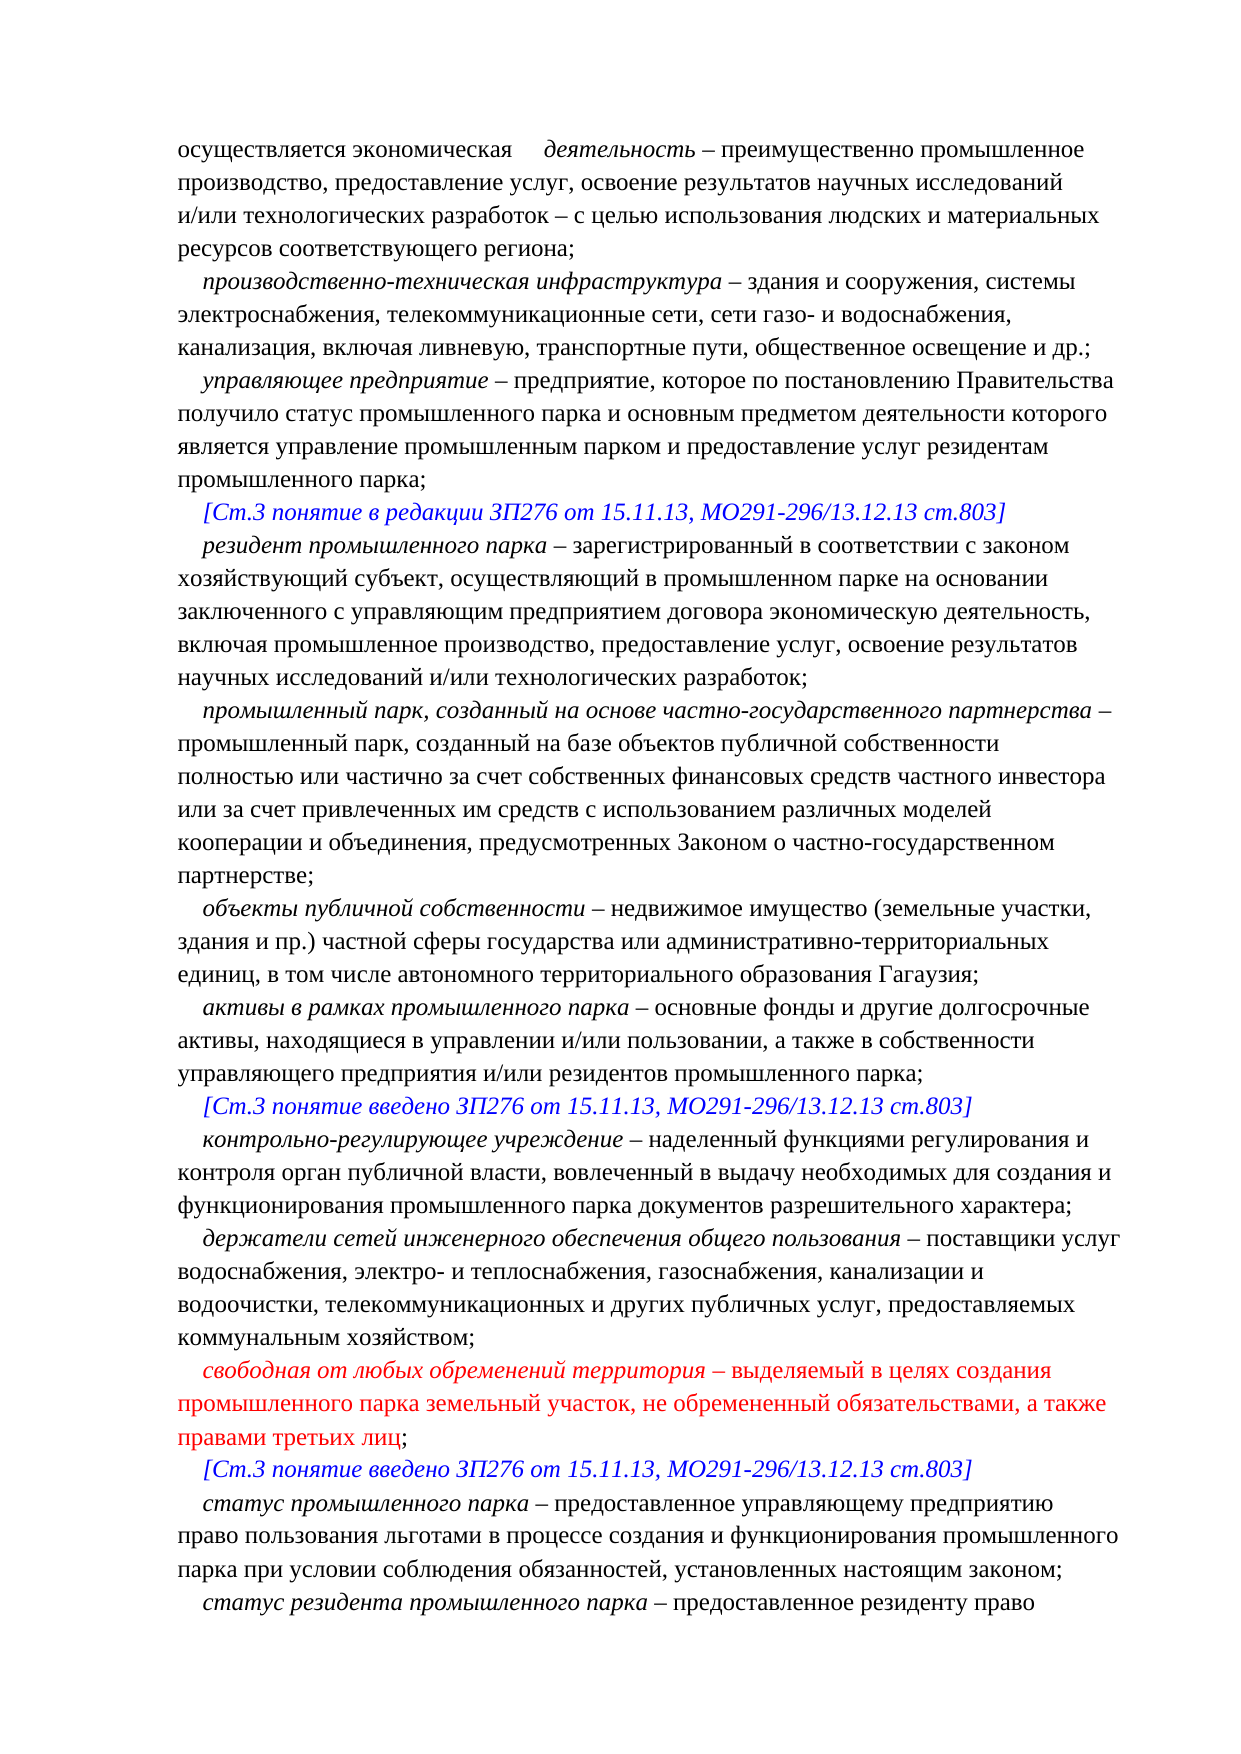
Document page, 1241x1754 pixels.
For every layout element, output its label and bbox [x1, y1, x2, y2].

table_cell [162, 118, 1136, 1631]
